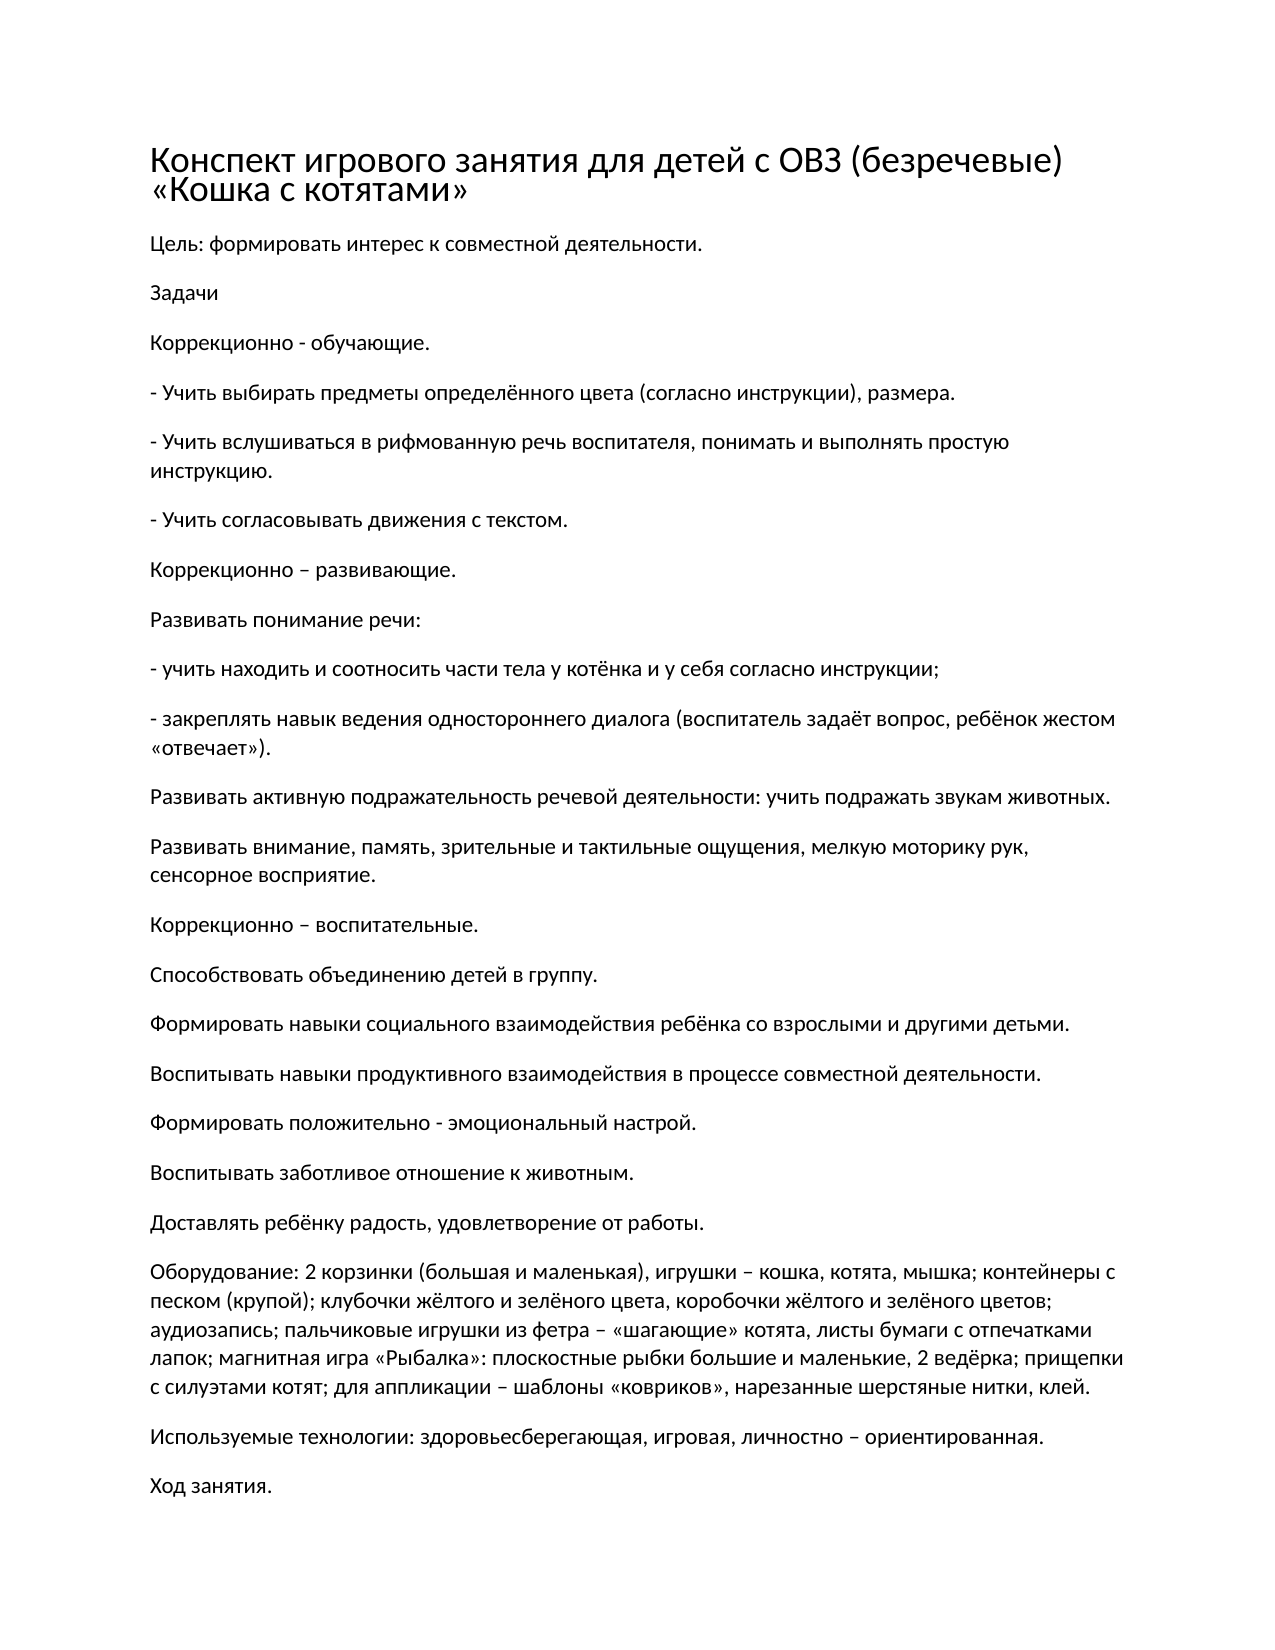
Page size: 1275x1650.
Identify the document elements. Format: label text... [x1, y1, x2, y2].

text Ход занятия. [150, 1471, 1125, 1499]
text Воспитывать навыки продуктивного взаимодействия в процессе совместной деятельности. [150, 1058, 1125, 1087]
text - Учить вслушиваться в рифмованную речь воспитателя, понимать и выполнять простую инструкцию. [150, 427, 1125, 484]
text Конспект игрового занятия для детей с ОВЗ (безречевые) «Кошка с котятами» [150, 150, 1125, 207]
text Коррекционно - обучающие. [150, 327, 1125, 356]
text Формировать навыки социального взаимодействия ребёнка со взрослыми и другими детьми. [150, 1009, 1125, 1037]
text Развивать внимание, память, зрительные и тактильные ощущения, мелкую моторику рук, сенсорное восприятие. [150, 831, 1125, 889]
text Развивать активную подражательность речевой деятельности: учить подражать звукам животных. [150, 782, 1125, 810]
text Коррекционно – развивающие. [150, 554, 1125, 583]
text Коррекционно – воспитательные. [150, 909, 1125, 938]
text Формировать положительно - эмоциональный настрой. [150, 1108, 1125, 1137]
text Цель: формировать интерес к совместной деятельности. [150, 228, 1125, 257]
text Используемые технологии: здоровьесберегающая, игровая, личностно – ориентированная. [150, 1421, 1125, 1450]
text - закреплять навык ведения одностороннего диалога (воспитатель задаёт вопрос, ребёнок жестом «отвечает»). [150, 703, 1125, 761]
text Оборудование: 2 корзинки (большая и маленькая), игрушки – кошка, котята, мышка; контейнеры с песком (крупой); клубочки жёлтого и зелёного цвета, коробочки жёлтого и зелёного цветов; аудиозапись; пальчиковые игрушки из фетра – «шагающие» котята, листы бумаги с отпечатками лапок; магнитная игра «Рыбалка»: плоскостные рыбки большие и маленькие, 2 ведёрка; прищепки с силуэтами котят; для аппликации – шаблоны «ковриков», нарезанные шерстяные нитки, клей. [150, 1257, 1125, 1400]
text Развивать понимание речи: [150, 604, 1125, 633]
text Задачи [150, 278, 1125, 307]
text Воспитывать заботливое отношение к животным. [150, 1157, 1125, 1186]
text Способствовать объединению детей в группу. [150, 959, 1125, 988]
text Доставлять ребёнку радость, удовлетворение от работы. [150, 1207, 1125, 1236]
text - Учить согласовывать движения с текстом. [150, 505, 1125, 534]
text - Учить выбирать предметы определённого цвета (согласно инструкции), размера. [150, 377, 1125, 406]
text - учить находить и соотносить части тела у котёнка и у себя согласно инструкции; [150, 654, 1125, 682]
